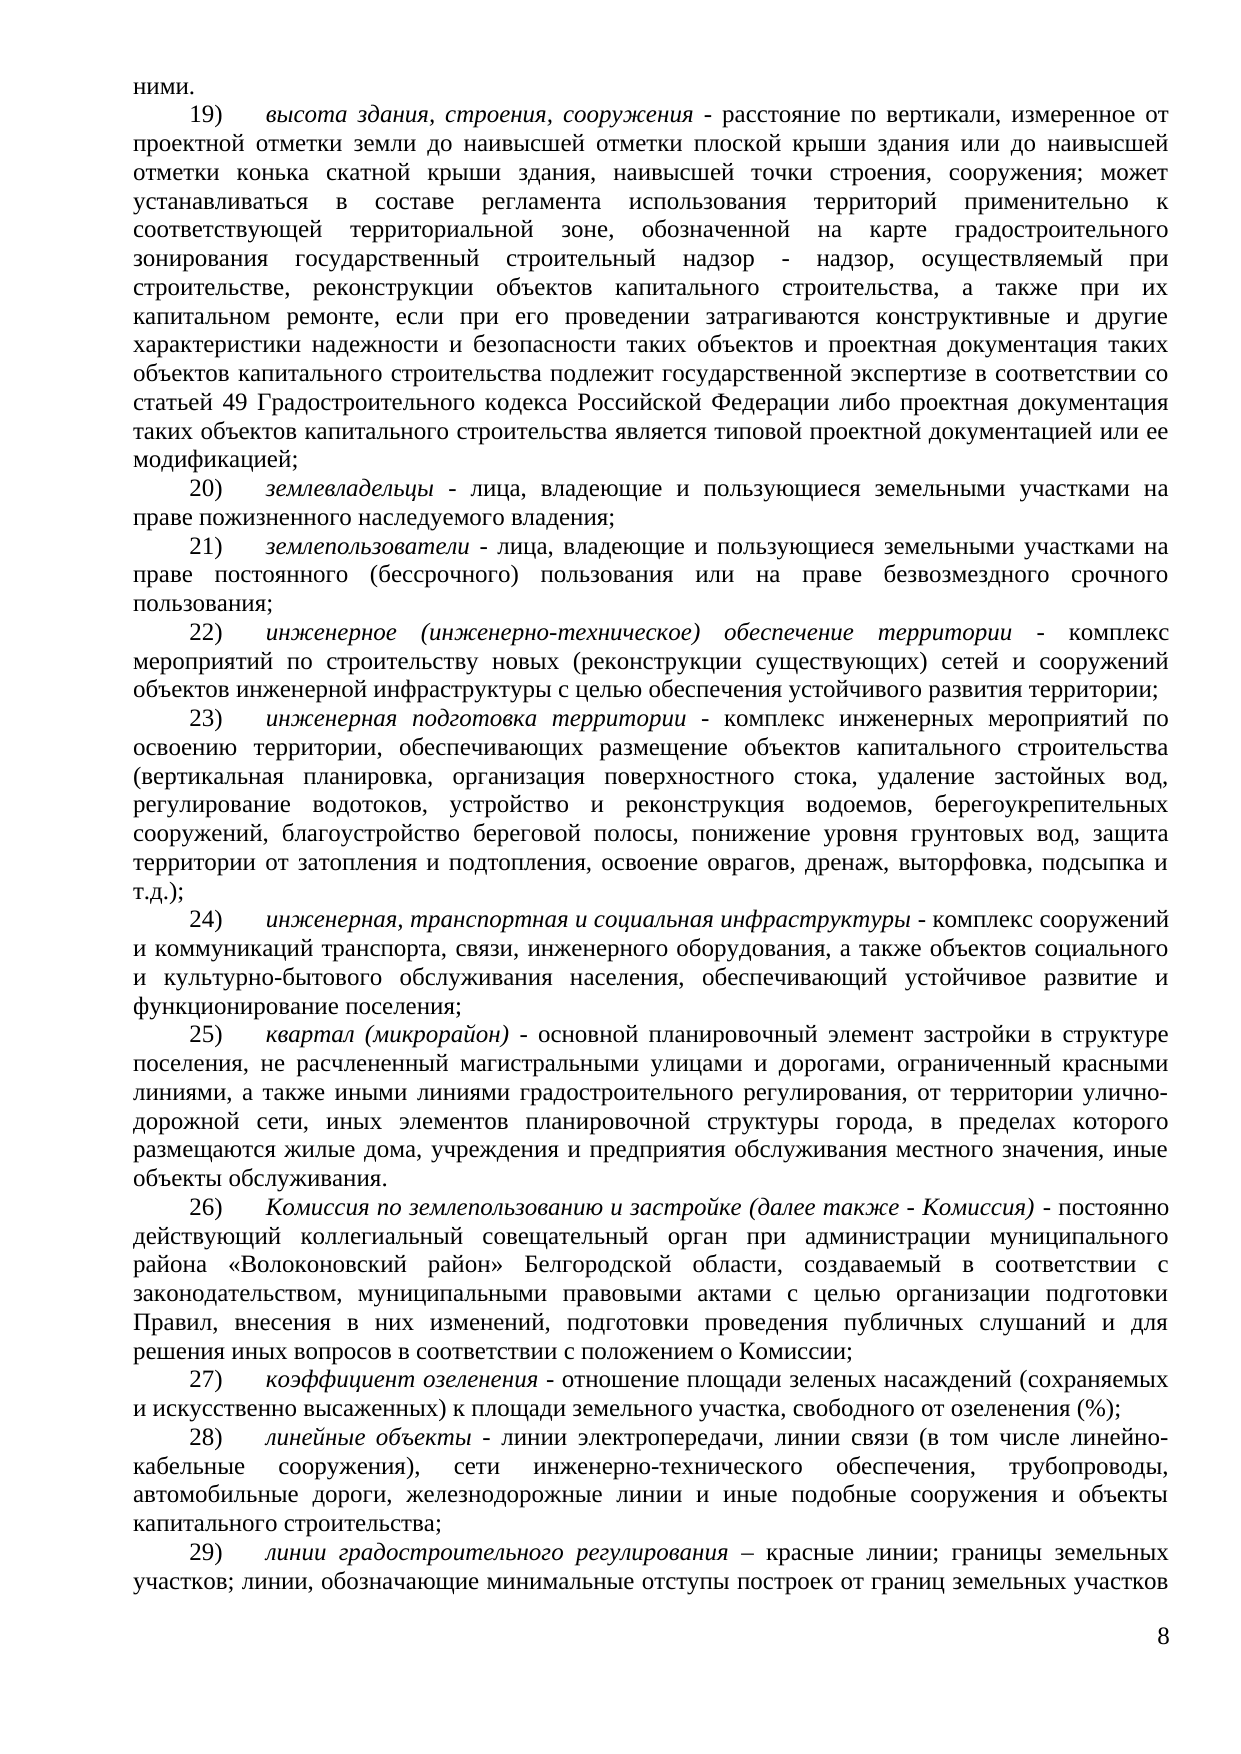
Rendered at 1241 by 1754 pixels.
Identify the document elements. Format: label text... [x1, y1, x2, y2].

list инженерная подготовка территории - комплекс инженерных мероприятий по освоению территории, обеспечивающих размещение объектов капитального строительства (вертикальная планировка, организация поверхностного стока, удаление застойных вод, регулирование водотоков, устройство и реконструкция водоемов, берегоукрепительных сооружений, благоустройство береговой полосы, понижение уровня грунтовых вод, защита территории от затопления и подтопления, освоение оврагов, дренаж, выторфовка, подсыпка и т.д.); [133, 703, 1169, 904]
list инженерная, транспортная и социальная инфраструктуры - комплекс сооружений и коммуникаций транспорта, связи, инженерного оборудования, а также объектов социального и культурно-бытового обслуживания населения, обеспечивающий устойчивое развитие и функционирование поселения; [133, 904, 1169, 1019]
list землевладельцы - лица, владеющие и пользующиеся земельными участками на праве пожизненного наследуемого владения; [133, 473, 1169, 531]
list землепользователи - лица, владеющие и пользующиеся земельными участками на праве постоянного (бессрочного) пользования или на праве безвозмездного срочного пользования; [133, 531, 1169, 617]
list линейные объекты - линии электропередачи, линии связи (в том числе линейно-кабельные сооружения), сети инженерно-технического обеспечения, трубопроводы, автомобильные дороги, железнодорожные линии и иные подобные сооружения и объекты капитального строительства; [133, 1422, 1169, 1537]
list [133, 71, 1169, 99]
list Комиссия по землепользованию и застройке (далее также - Комиссия) - постоянно действующий коллегиальный совещательный орган при администрации муниципального района «Волоконовский район» Белгородской области, создаваемый в соответствии с законодательством, муниципальными правовыми актами с целью организации подготовки Правил, внесения в них изменений, подготовки проведения публичных слушаний и для решения иных вопросов в соответствии с положением о Комиссии; [133, 1192, 1169, 1364]
list инженерное (инженерно-техническое) обеспечение территории - комплекс мероприятий по строительству новых (реконструкции существующих) сетей и сооружений объектов инженерной инфраструктуры с целью обеспечения устойчивого развития территории; [133, 617, 1169, 703]
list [133, 1537, 1169, 1594]
list квартал (микрорайон) - основной планировочный элемент застройки в структуре поселения, не расчлененный магистральными улицами и дорогами, ограниченный красными линиями, а также иными линиями градостроительного регулирования, от территории улично-дорожной сети, иных элементов планировочной структуры города, в пределах которого размещаются жилые дома, учреждения и предприятия обслуживания местного значения, иные объекты обслуживания. [133, 1019, 1169, 1192]
list высота здания, строения, сооружения - расстояние по вертикали, измеренное от проектной отметки земли до наивысшей отметки плоской крыши здания или до наивысшей отметки конька скатной крыши здания, наивысшей точки строения, сооружения; может устанавливаться в составе регламента использования территорий применительно к соответствующей территориальной зоне, обозначенной на карте градостроительного зонирования государственный строительный надзор - надзор, осуществляемый при строительстве, реконструкции объектов капитального строительства, а также при их капитальном ремонте, если при его проведении затрагиваются конструктивные и другие характеристики надежности и безопасности таких объектов и проектная документация таких объектов капитального строительства подлежит государственной экспертизе в соответствии со статьей 49 Градостроительного кодекса Российской Федерации либо проектная документация таких объектов капитального строительства является типовой проектной документацией или ее модификацией; [133, 99, 1169, 473]
list коэффициент озеленения - отношение площади зеленых насаждений (сохраняемых и искусственно высаженных) к площади земельного участка, свободного от озеленения (%); [133, 1364, 1169, 1422]
